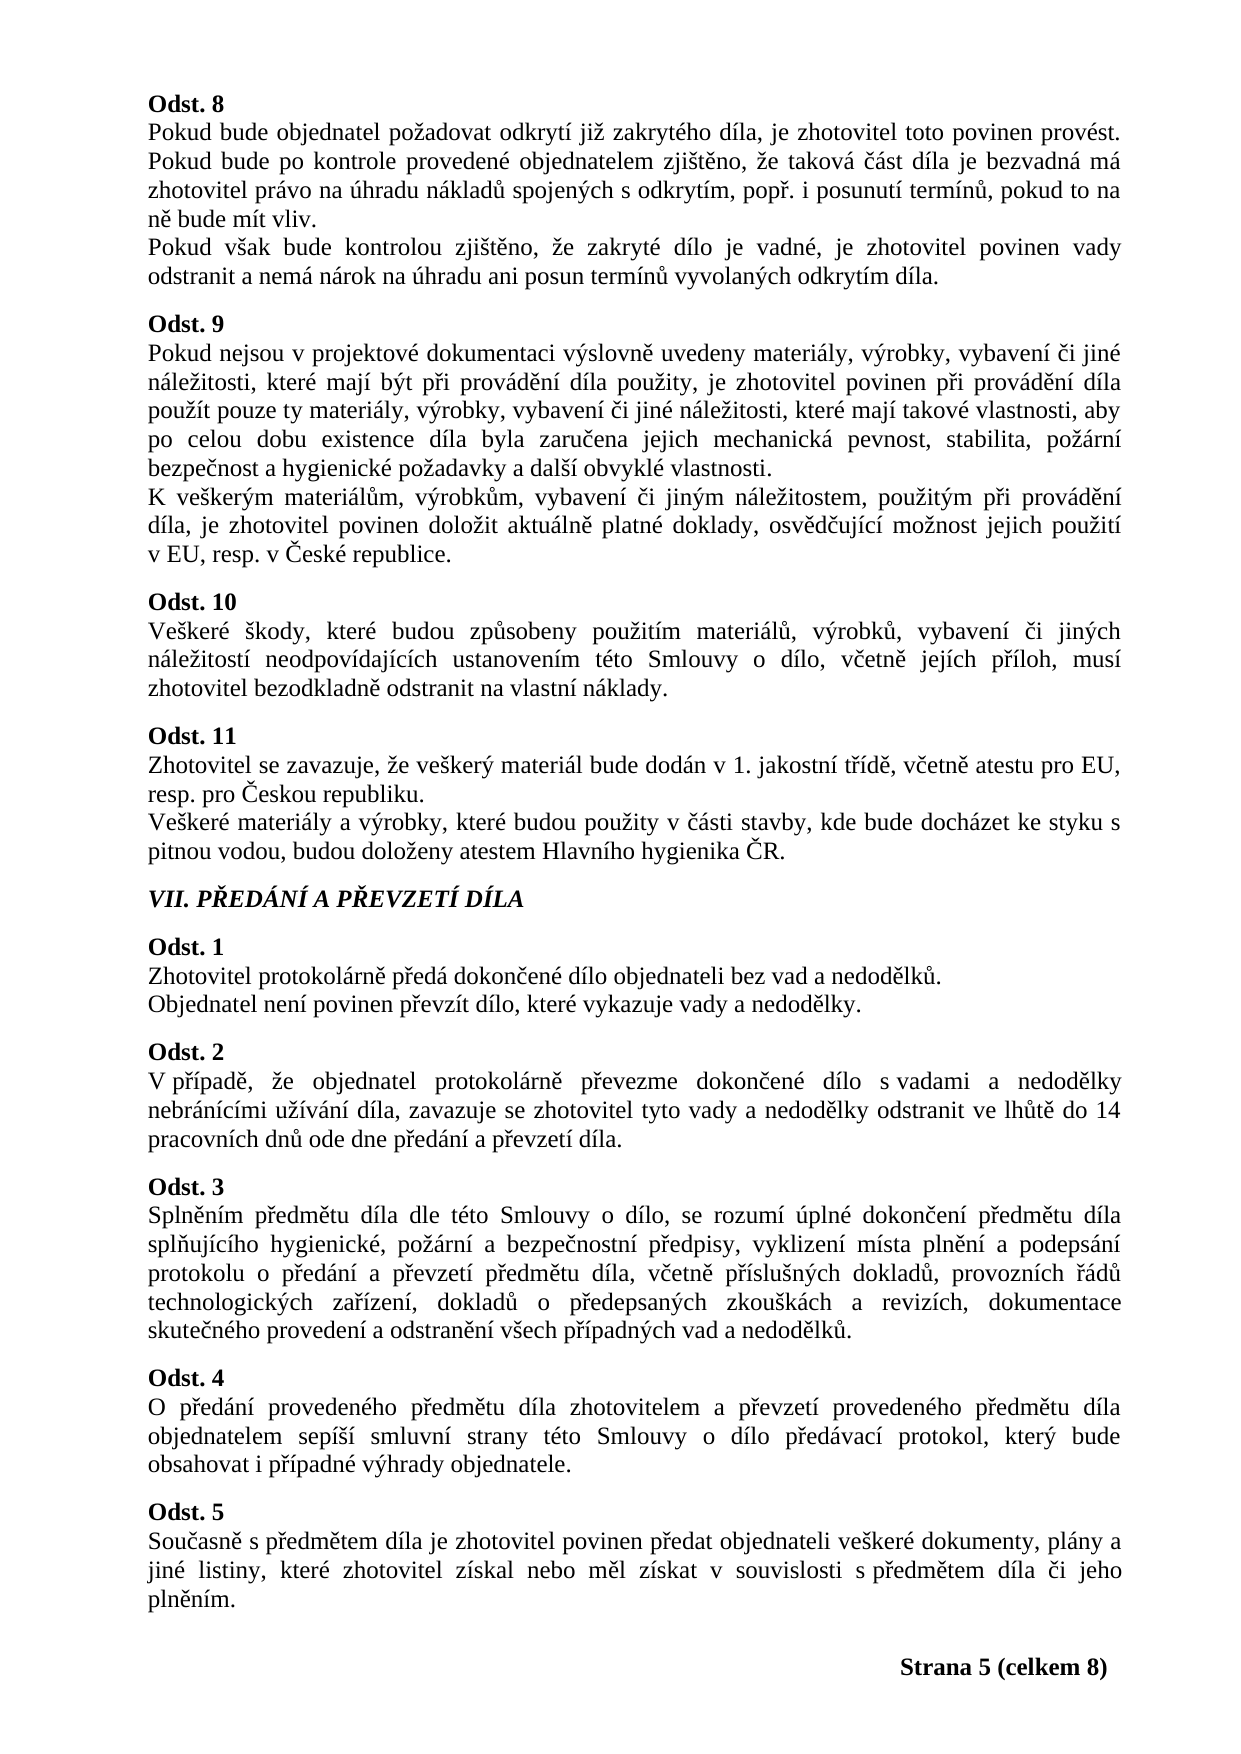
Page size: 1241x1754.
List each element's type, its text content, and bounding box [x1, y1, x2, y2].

text Splněním předmětu díla dle této Smlouvy o dílo, se rozumí úplné dokončení předmětu díla splňujícího hygienické, požární a bezpečnostní předpisy, vyklizení místa plnění a podepsání protokolu o předání a převzetí předmětu díla, včetně příslušných dokladů, provozních řádů technologických zařízení, dokladů o předepsaných zkouškách a revizích, dokumentace skutečného provedení a odstranění všech případných vad a nedodělků. [148, 1200, 1122, 1344]
text Zhotovitel se zavazuje, že veškerý materiál bude dodán v 1. jakostní třídě, včetně atestu pro EU, resp. pro Českou republiku. [148, 750, 1122, 807]
text Pokud bude objednatel požadovat odkrytí již zakrytého díla, je zhotovitel toto povinen provést. Pokud bude po kontrole provedené objednatelem zjištěno, že taková část díla je bezvadná má zhotovitel právo na úhradu nákladů spojených s odkrytím, popř. i posunutí termínů, pokud to na ně bude mít vliv. [148, 117, 1122, 232]
subtitle Odst. 9 [148, 309, 1122, 338]
subtitle VII. PŘEDÁNÍ A PŘEVZETÍ DÍLA [148, 884, 1122, 913]
text Současně s předmětem díla je zhotovitel povinen předat objednateli veškeré dokumenty, plány a jiné listiny, které zhotovitel získal nebo měl získat v souvislosti s předmětem díla či jeho plněním. [148, 1526, 1122, 1612]
text K veškerým materiálům, výrobkům, vybavení či jiným náležitostem, použitým při provádění díla, je zhotovitel povinen doložit aktuálně platné doklady, osvědčující možnost jejich použití v EU, resp. v České republice. [148, 482, 1122, 568]
text Veškeré materiály a výrobky, které budou použity v části stavby, kde bude docházet ke styku s pitnou vodou, budou doloženy atestem Hlavního hygienika ČR. [148, 807, 1122, 865]
subtitle Odst. 8 [148, 89, 1122, 117]
text Zhotovitel protokolárně předá dokončené dílo objednateli bez vad a nedodělků. [148, 961, 1122, 989]
text Objednatel není povinen převzít dílo, které vykazuje vady a nedodělky. [148, 989, 1122, 1018]
text V případě, že objednatel protokolárně převezme dokončené dílo s vadami a nedodělky nebránícími užívání díla, zavazuje se zhotovitel tyto vady a nedodělky odstranit ve lhůtě do 14 pracovních dnů ode dne předání a převzetí díla. [148, 1066, 1122, 1152]
text Odst. 5 [148, 1497, 1122, 1526]
subtitle Odst. 10 [148, 587, 1122, 616]
text Veškeré škody, které budou způsobeny použitím materiálů, výrobků, vybavení či jiných náležitostí neodpovídajících ustanovením této Smlouvy o dílo, včetně jejích příloh, musí zhotovitel bezodkladně odstranit na vlastní náklady. [148, 616, 1122, 702]
text Odst. 3 [148, 1172, 1122, 1200]
text Odst. 4 [148, 1363, 1122, 1392]
text Odst. 2 [148, 1037, 1122, 1066]
text Pokud nejsou v projektové dokumentaci výslovně uvedeny materiály, výrobky, vybavení či jiné náležitosti, které mají být při provádění díla použity, je zhotovitel povinen při provádění díla použít pouze ty materiály, výrobky, vybavení či jiné náležitosti, které mají takové vlastnosti, aby po celou dobu existence díla byla zaručena jejich mechanická pevnost, stabilita, požární bezpečnost a hygienické požadavky a další obvyklé vlastnosti. [148, 338, 1122, 482]
text Odst. 1 [148, 932, 1122, 961]
text Pokud však bude kontrolou zjištěno, že zakryté dílo je vadné, je zhotovitel povinen vady odstranit a nemá nárok na úhradu ani posun termínů vyvolaných odkrytím díla. [148, 232, 1122, 290]
text O předání provedeného předmětu díla zhotovitelem a převzetí provedeného předmětu díla objednatelem sepíší smluvní strany této Smlouvy o dílo předávací protokol, který bude obsahovat i případné výhrady objednatele. [148, 1392, 1122, 1478]
subtitle Odst. 11 [148, 721, 1122, 750]
